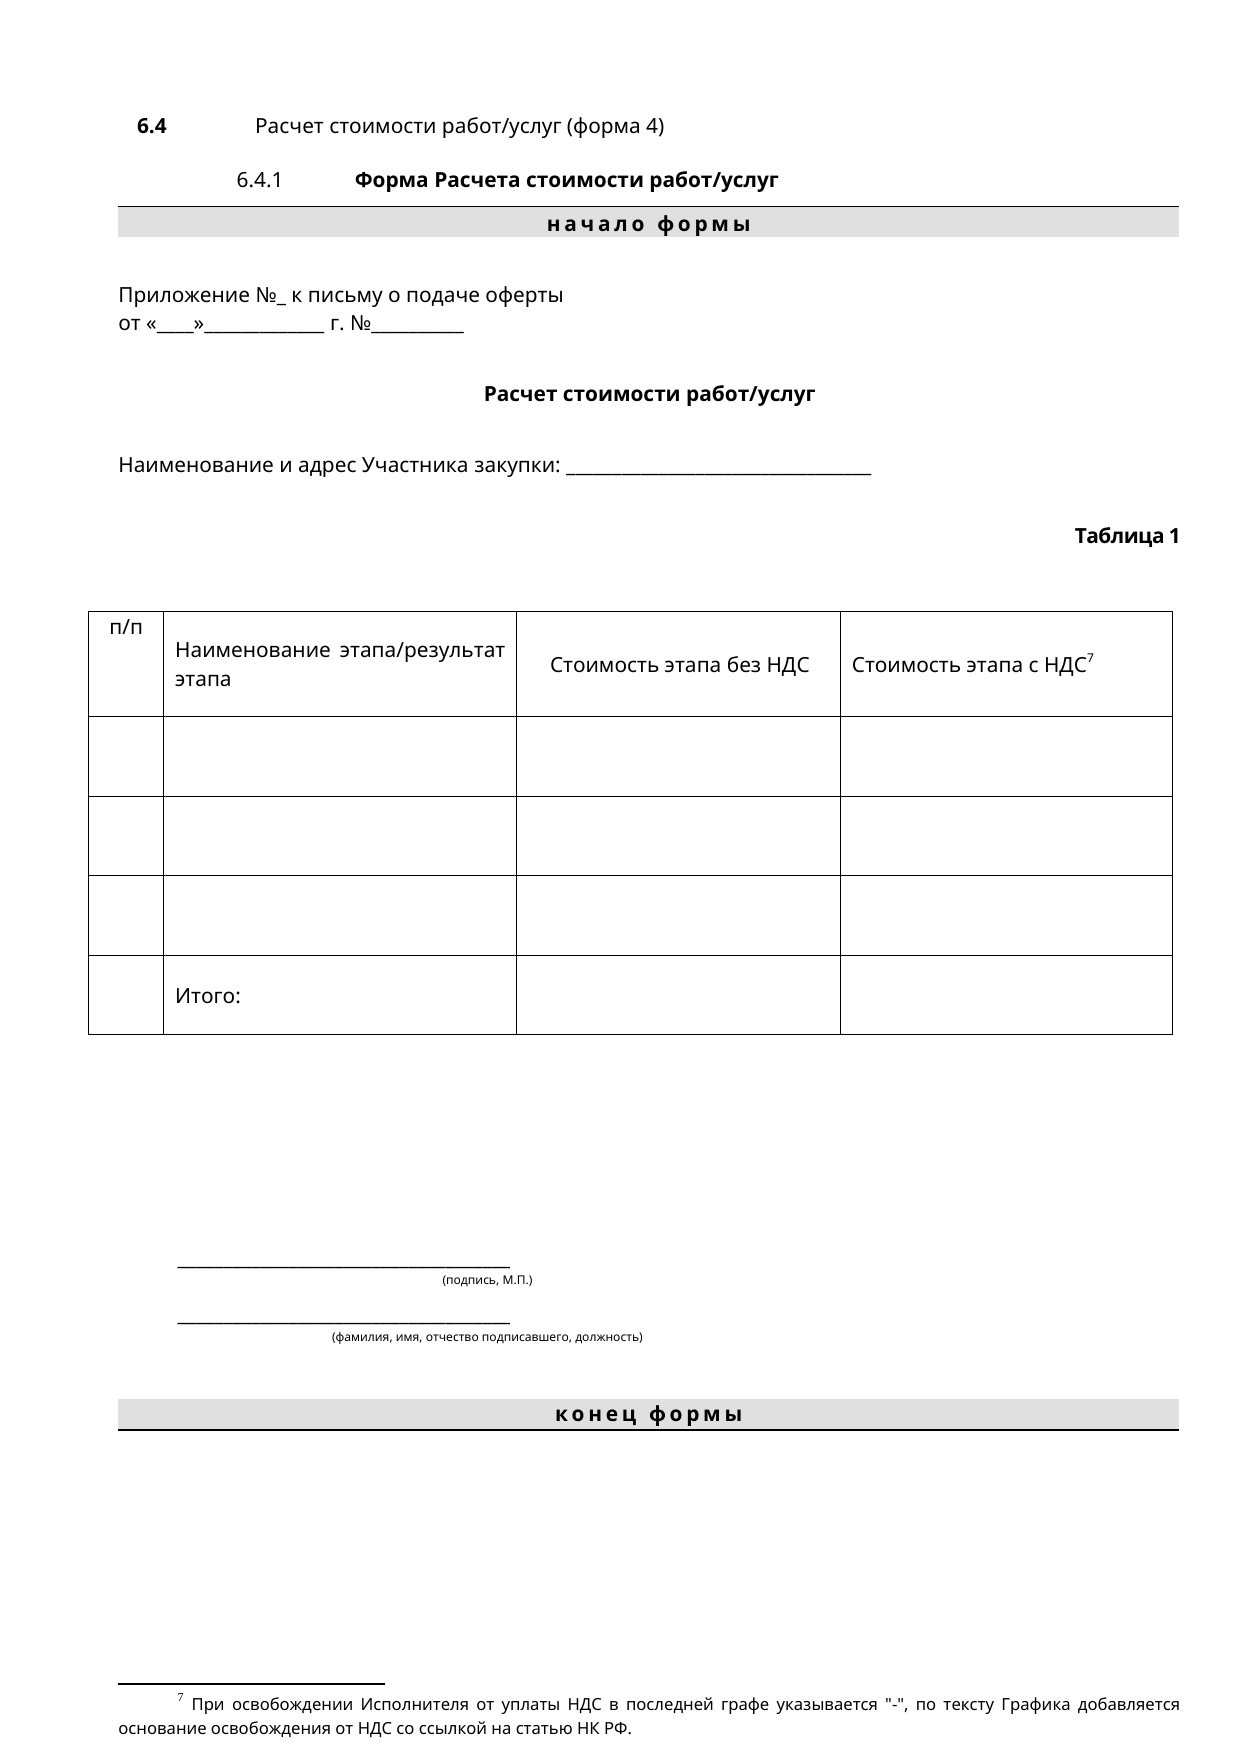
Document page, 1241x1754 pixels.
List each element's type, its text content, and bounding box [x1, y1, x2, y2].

text (подпись, М.П.) [118, 1271, 797, 1299]
table_cell Итого: [164, 956, 516, 1034]
table_cell [841, 956, 1172, 1034]
table_cell [841, 717, 1172, 796]
table_header п/п [89, 612, 163, 716]
table_cell [164, 797, 516, 875]
table_cell [517, 717, 840, 796]
text (фамилия, имя, отчество подписавшего, должность) [118, 1328, 797, 1356]
table_cell [164, 717, 516, 796]
text Приложение №_ к письму о подаче оферты от «____»_____________ г. №__________ [118, 280, 1181, 337]
text начало формы [118, 207, 1179, 237]
table_cell [841, 797, 1172, 875]
table_cell [89, 956, 163, 1034]
table_cell [517, 956, 840, 1034]
table_cell [517, 797, 840, 875]
table_header Стоимость этапа с НДС [841, 612, 1172, 716]
list Форма Расчета стоимости работ/услуг [236, 165, 1181, 193]
table_cell [89, 797, 163, 875]
text конец формы [118, 1399, 1179, 1429]
text Расчет стоимости работ/услуг [118, 379, 1181, 408]
table_cell [89, 717, 163, 796]
table_header Наименование этапа/результат этапа [164, 612, 516, 716]
text ____________________________________ [118, 1243, 1181, 1271]
table_cell [89, 876, 163, 955]
subtitle Расчет стоимости работ/услуг (форма 4) [137, 111, 1181, 140]
table_header Стоимость этапа без НДС [517, 612, 840, 716]
table_cell [164, 876, 516, 955]
table_cell [517, 876, 840, 955]
text ____________________________________ [118, 1299, 1181, 1328]
text Таблица 1 [118, 521, 1181, 550]
table_cell [841, 876, 1172, 955]
text Наименование и адрес Участника закупки: _________________________________ [118, 450, 1181, 479]
